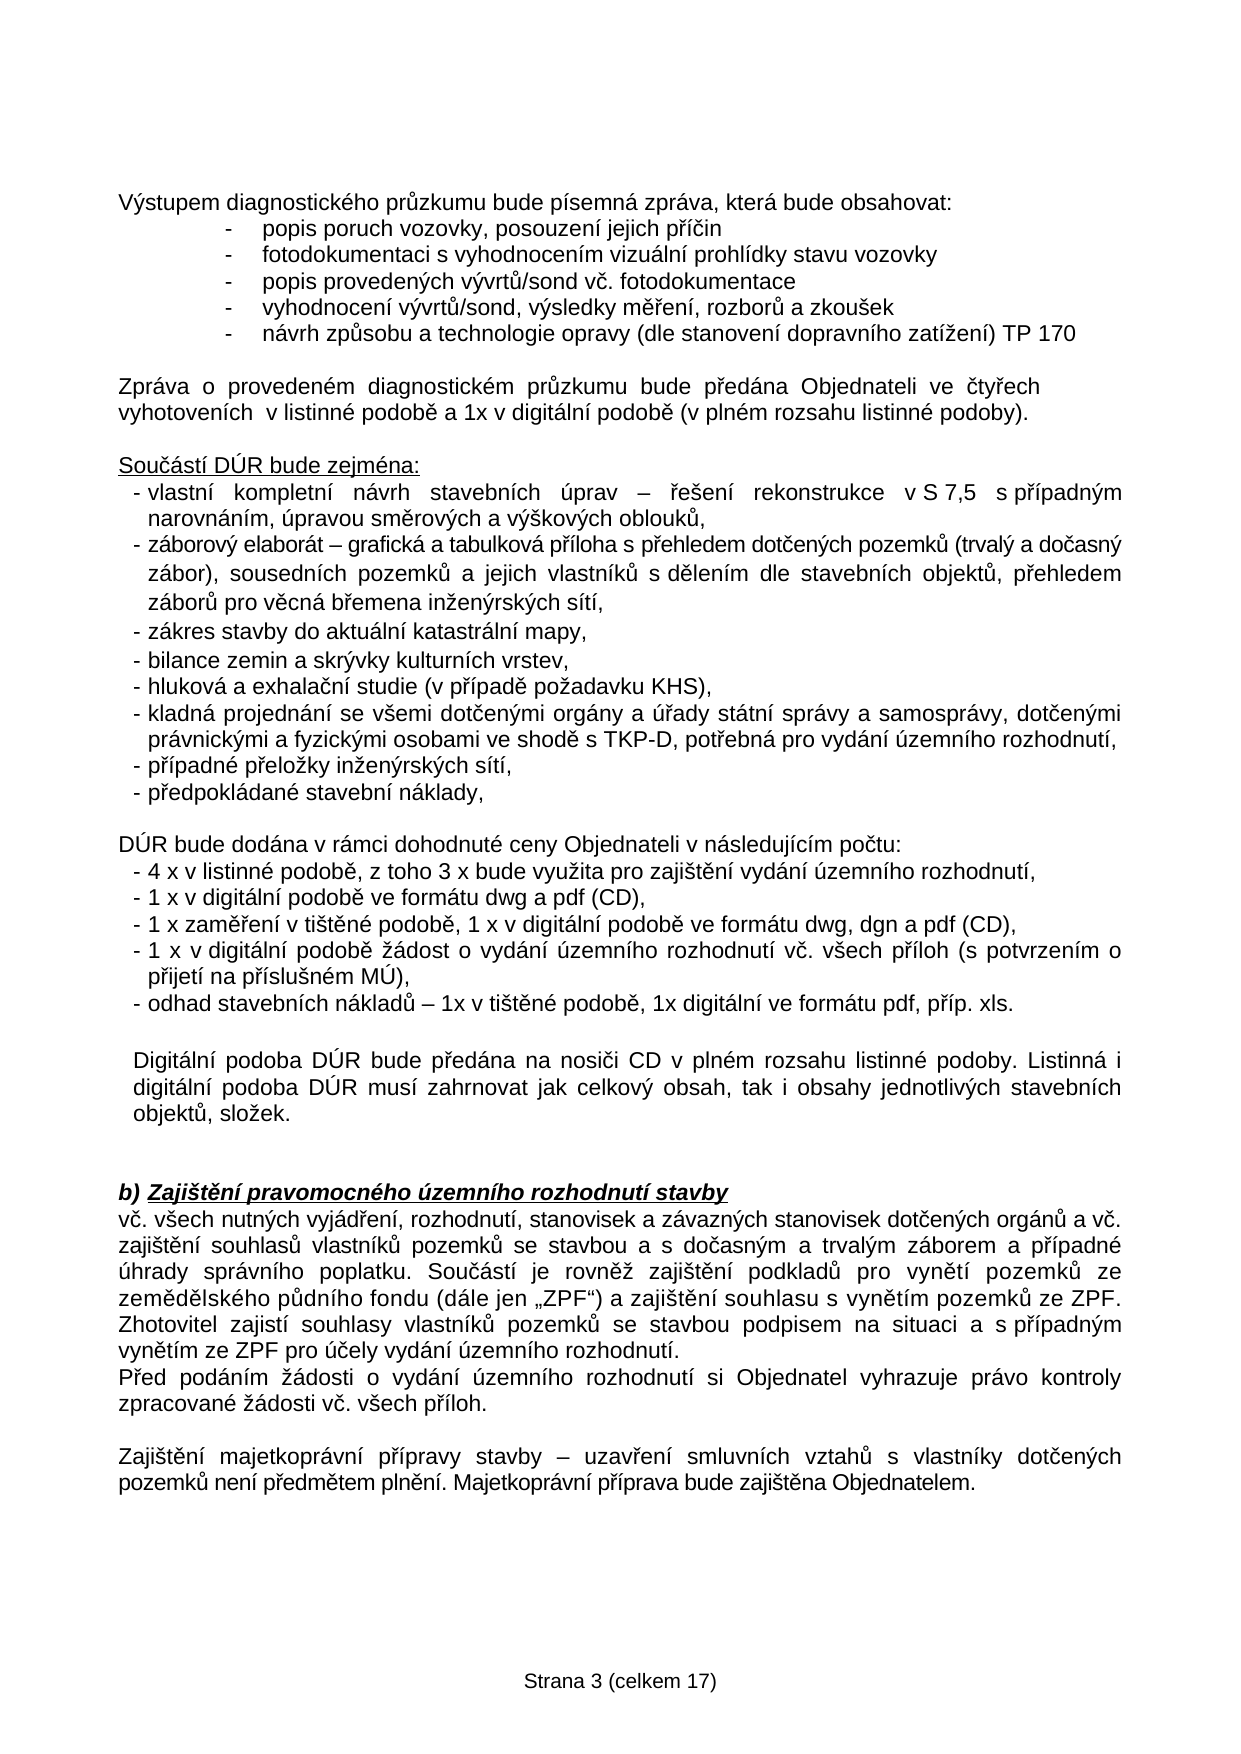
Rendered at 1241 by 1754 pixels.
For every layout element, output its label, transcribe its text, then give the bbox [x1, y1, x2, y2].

text DÚR bude dodána v rámci dohodnuté ceny Objednateli v následujícím počtu: [118, 831, 1122, 858]
list vyhodnocení vývrtů/sond, výsledky měření, rozborů a zkoušek [224, 294, 1122, 320]
list odhad stavebních nákladů – 1x v tištěné podobě, 1x digitální ve formátu pdf, příp. xls. [133, 989, 1122, 1016]
list hluková a exhalační studie (v případě požadavku KHS), [133, 673, 1122, 700]
text Zajištění majetkoprávní přípravy stavby – uzavření smluvních vztahů s vlastníky dotčených pozemků není předmětem plnění. Majetkoprávní příprava bude zajištěna Objednatelem. [118, 1443, 1122, 1496]
list 1 x zaměření v tištěné podobě, 1 x v digitální podobě ve formátu dwg, dgn a pdf (CD), [133, 911, 1122, 937]
list bilance zemin a skrývky kulturních vrstev, [133, 647, 1122, 673]
list předpokládané stavební náklady, [133, 779, 1122, 805]
list fotodokumentaci s vyhodnocením vizuální prohlídky stavu vozovky [224, 241, 1122, 268]
list Zajištění pravomocného územního rozhodnutí stavby [118, 1179, 1122, 1206]
text Před podáním žádosti o vydání územního rozhodnutí si Objednatel vyhrazuje právo kontroly zpracované žádosti vč. všech příloh. [118, 1364, 1122, 1416]
list záborový elaborát – grafická a tabulková příloha s přehledem dotčených pozemků (trvalý a dočasný zábor), sousedních pozemků a jejich vlastníků s dělením dle stavebních objektů, přehledem záborů pro věcná břemena inženýrských sítí, [133, 531, 1122, 615]
list popis poruch vozovky, posouzení jejich příčin [224, 215, 1122, 241]
list zákres stavby do aktuální katastrální mapy, [133, 618, 1122, 644]
text Zpráva o provedeném diagnostickém průzkumu bude předána Objednateli ve čtyřech vyhotoveních v listinné podobě a 1x v digitální podobě (v plném rozsahu listinné podoby). [118, 373, 1122, 426]
text Digitální podoba DÚR bude předána na nosiči CD v plném rozsahu listinné podoby. Listinná i digitální podoba DÚR musí zahrnovat jak celkový obsah, tak i obsahy jednotlivých stavebních objektů, složek. [133, 1047, 1122, 1127]
list 4 x v listinné podobě, z toho 3 x bude využita pro zajištění vydání územního rozhodnutí, [133, 858, 1122, 884]
text vč. všech nutných vyjádření, rozhodnutí, stanovisek a závazných stanovisek dotčených orgánů a vč. zajištění souhlasů vlastníků pozemků se stavbou a s dočasným a trvalým záborem a případné úhrady správního poplatku. Součástí je rovněž zajištění podkladů pro vynětí pozemků ze zemědělského půdního fondu (dále jen „ZPF“) a zajištění souhlasu s vynětím pozemků ze ZPF. Zhotovitel zajistí souhlasy vlastníků pozemků se stavbou podpisem na situaci a s případným vynětím ze ZPF pro účely vydání územního rozhodnutí. [118, 1206, 1122, 1364]
list popis provedených vývrtů/sond vč. fotodokumentace [224, 268, 1122, 294]
list případné přeložky inženýrských sítí, [133, 752, 1122, 779]
text Výstupem diagnostického průzkumu bude písemná zpráva, která bude obsahovat: [118, 188, 1122, 215]
list 1 x v digitální podobě ve formátu dwg a pdf (CD), [133, 884, 1122, 911]
text Součástí DÚR bude zejména: [118, 452, 1122, 478]
list kladná projednání se všemi dotčenými orgány a úřady státní správy a samosprávy, dotčenými právnickými a fyzickými osobami ve shodě s TKP-D, potřebná pro vydání územního rozhodnutí, [133, 700, 1122, 752]
list návrh způsobu a technologie opravy (dle stanovení dopravního zatížení) TP 170 [224, 320, 1122, 347]
list 1 x v digitální podobě žádost o vydání územního rozhodnutí vč. všech příloh (s potvrzením o přijetí na příslušném MÚ), [133, 937, 1122, 989]
list vlastní kompletní návrh stavebních úprav – řešení rekonstrukce v S 7,5 s případným narovnáním, úpravou směrových a výškových oblouků, [133, 478, 1122, 531]
